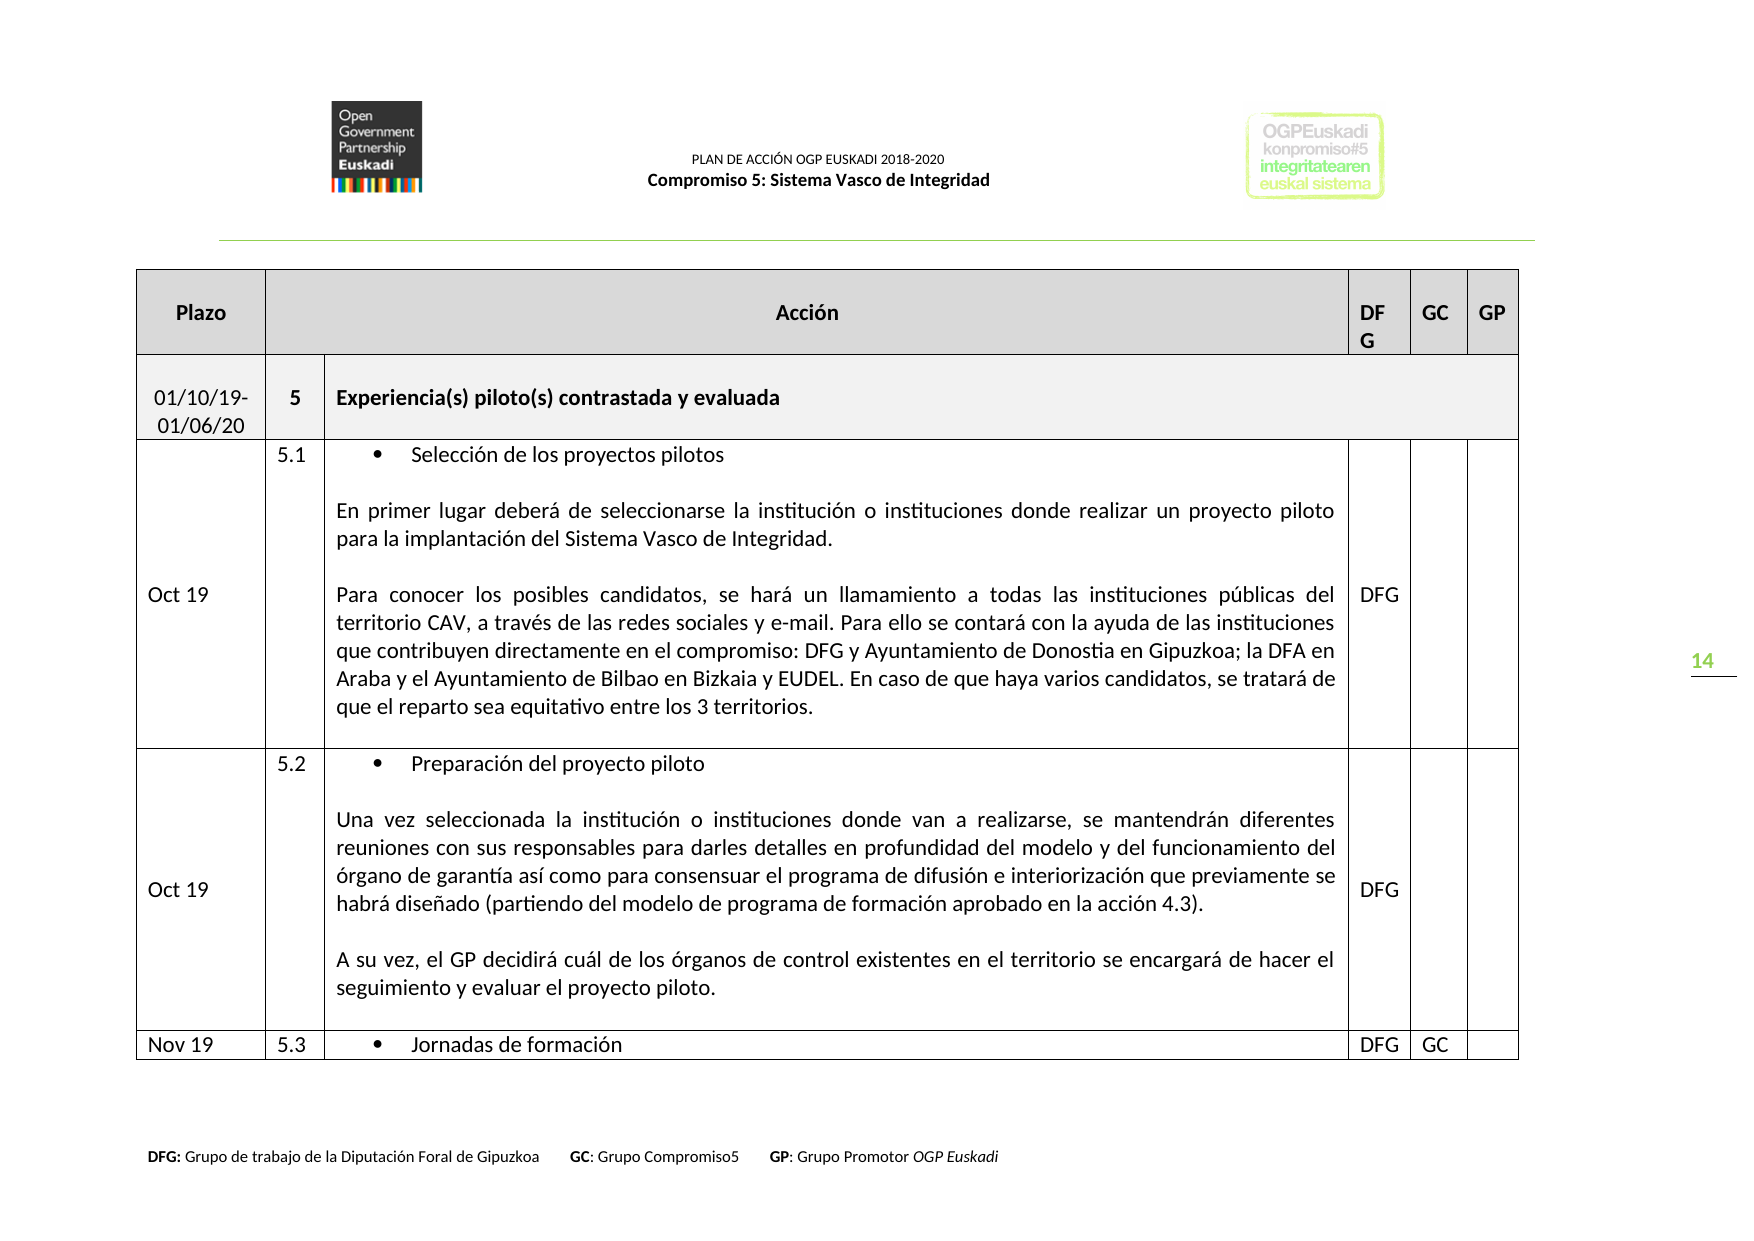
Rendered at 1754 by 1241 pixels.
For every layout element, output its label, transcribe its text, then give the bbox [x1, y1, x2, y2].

table_cell 01/10/19-01/06/20 [137, 355, 265, 439]
table_cell DFG [1349, 270, 1410, 354]
table_cell [1411, 440, 1467, 748]
table_cell 5.3 [266, 1031, 324, 1059]
table_cell 5.1 [266, 440, 324, 748]
table_cell [1411, 749, 1467, 1029]
table_cell 5.2 [266, 749, 324, 1029]
table_cell Oct 19 [137, 749, 265, 1029]
table_cell DFG [1349, 749, 1410, 1029]
table_cell 5 [266, 355, 324, 439]
table_cell Plazo [137, 270, 265, 354]
table_cell Selección de los proyectos pilotos En primer lugar deberá de seleccionarse la institución o instituciones donde realizar un proyecto piloto para la implantación del Sistema Vasco de Integridad. Para conocer los posibles candidatos, se hará un llamamiento a todas las instituciones públicas del territorio CAV, a través de las redes sociales y e-mail. Para ello se contará con la ayuda de las instituciones que contribuyen directamente en el compromiso: DFG y Ayuntamiento de Donostia en Gipuzkoa; la DFA en Araba y el Ayuntamiento de Bilbao en Bizkaia y EUDEL. En caso de que haya varios candidatos, se tratará de que el reparto sea equitativo entre los 3 territorios. [325, 440, 1348, 748]
table_cell Oct 19 [137, 440, 265, 748]
table_cell DFG [1349, 440, 1410, 748]
table_cell GP [1468, 270, 1518, 354]
table_cell GC [1411, 1031, 1467, 1059]
table_cell DFG [1349, 1031, 1410, 1059]
table_cell Acción [266, 270, 1348, 354]
table_cell [1468, 749, 1518, 1029]
table_cell GC [1411, 270, 1467, 354]
table_cell Preparación del proyecto piloto Una vez seleccionada la institución o instituciones donde van a realizarse, se mantendrán diferentes reuniones con sus responsables para darles detalles en profundidad del modelo y del funcionamiento del órgano de garantía así como para consensuar el programa de difusión e interiorización que previamente se habrá diseñado (partiendo del modelo de programa de formación aprobado en la acción 4.3). A su vez, el GP decidirá cuál de los órganos de control existentes en el territorio se encargará de hacer el seguimiento y evaluar el proyecto piloto. [325, 749, 1348, 1029]
table_cell [1468, 440, 1518, 748]
picture [331, 101, 423, 193]
table_cell Experiencia(s) piloto(s) contrastada y evaluada [325, 355, 1518, 439]
table_cell [1468, 1031, 1518, 1059]
table_cell Nov 19 [137, 1031, 265, 1059]
picture [1243, 101, 1387, 210]
